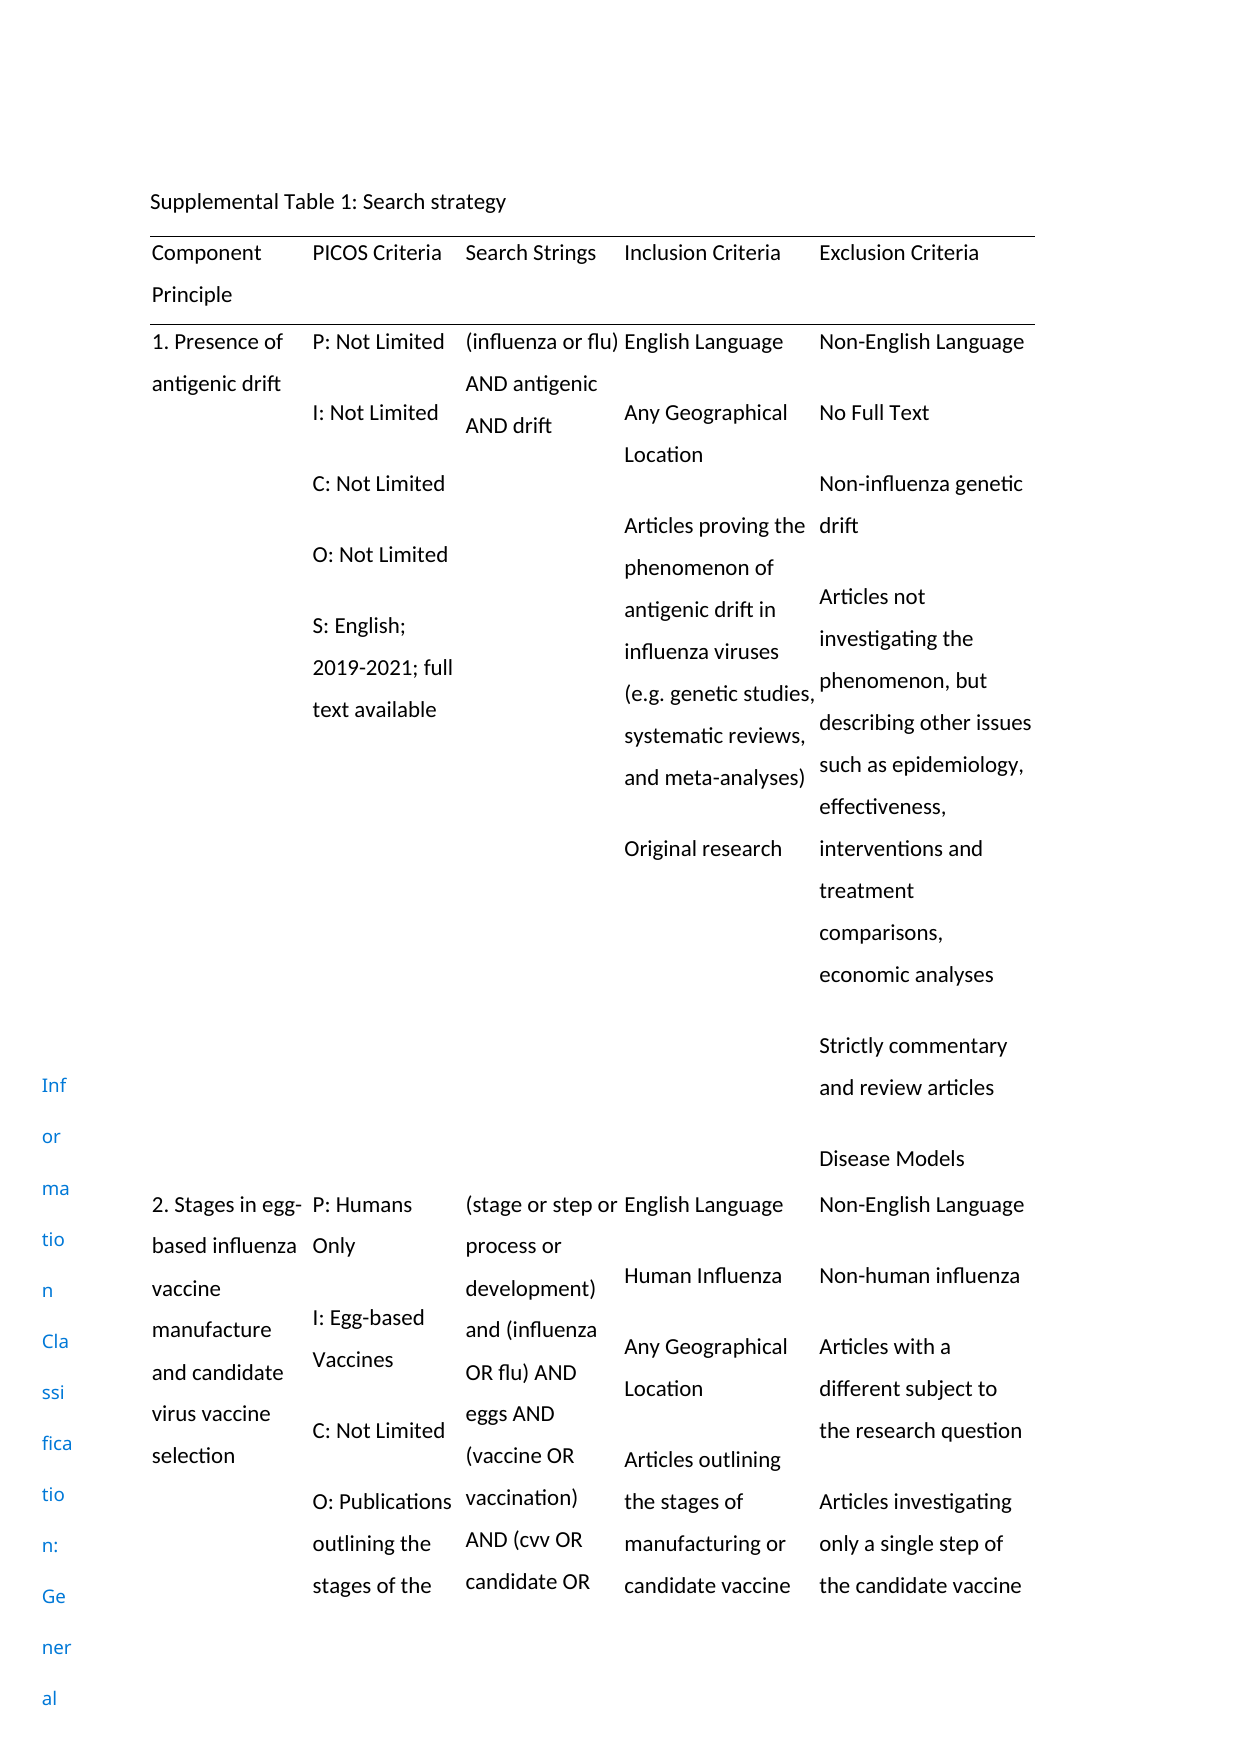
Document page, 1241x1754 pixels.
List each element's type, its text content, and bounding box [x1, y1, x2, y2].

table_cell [464, 1188, 622, 1601]
table_header Component Principle [150, 237, 311, 324]
table_header Inclusion Criteria [623, 237, 818, 324]
table_cell 1. Presence of antigenic drift [150, 325, 311, 1188]
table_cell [150, 1188, 311, 1601]
table_cell (influenza or flu) AND antigenic AND drift [464, 325, 622, 1188]
table_cell Non-English Language No Full Text Non-influenza genetic drift Articles not investigating the phenomenon, but describing other issues such as epidemiology, effectiveness, interventions and treatment comparisons, economic analyses Strictly commentary and review articles Disease Models [818, 325, 1035, 1188]
table_header Exclusion Criteria [818, 237, 1035, 324]
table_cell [623, 1188, 818, 1601]
table_cell English Language Any Geographical Location Articles proving the phenomenon of antigenic drift in influenza viruses (e.g. genetic studies, systematic reviews, and meta-analyses) Original research [623, 325, 818, 1188]
subtitle Supplemental Table 1: Search strategy [150, 187, 1031, 216]
table_header PICOS Criteria [311, 237, 464, 324]
table_cell P: Not Limited I: Not Limited C: Not Limited O: Not Limited S: English; 2019-2021; full text available [311, 325, 464, 1188]
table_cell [311, 1188, 464, 1601]
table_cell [818, 1188, 1035, 1601]
table_header Search Strings [464, 237, 622, 324]
